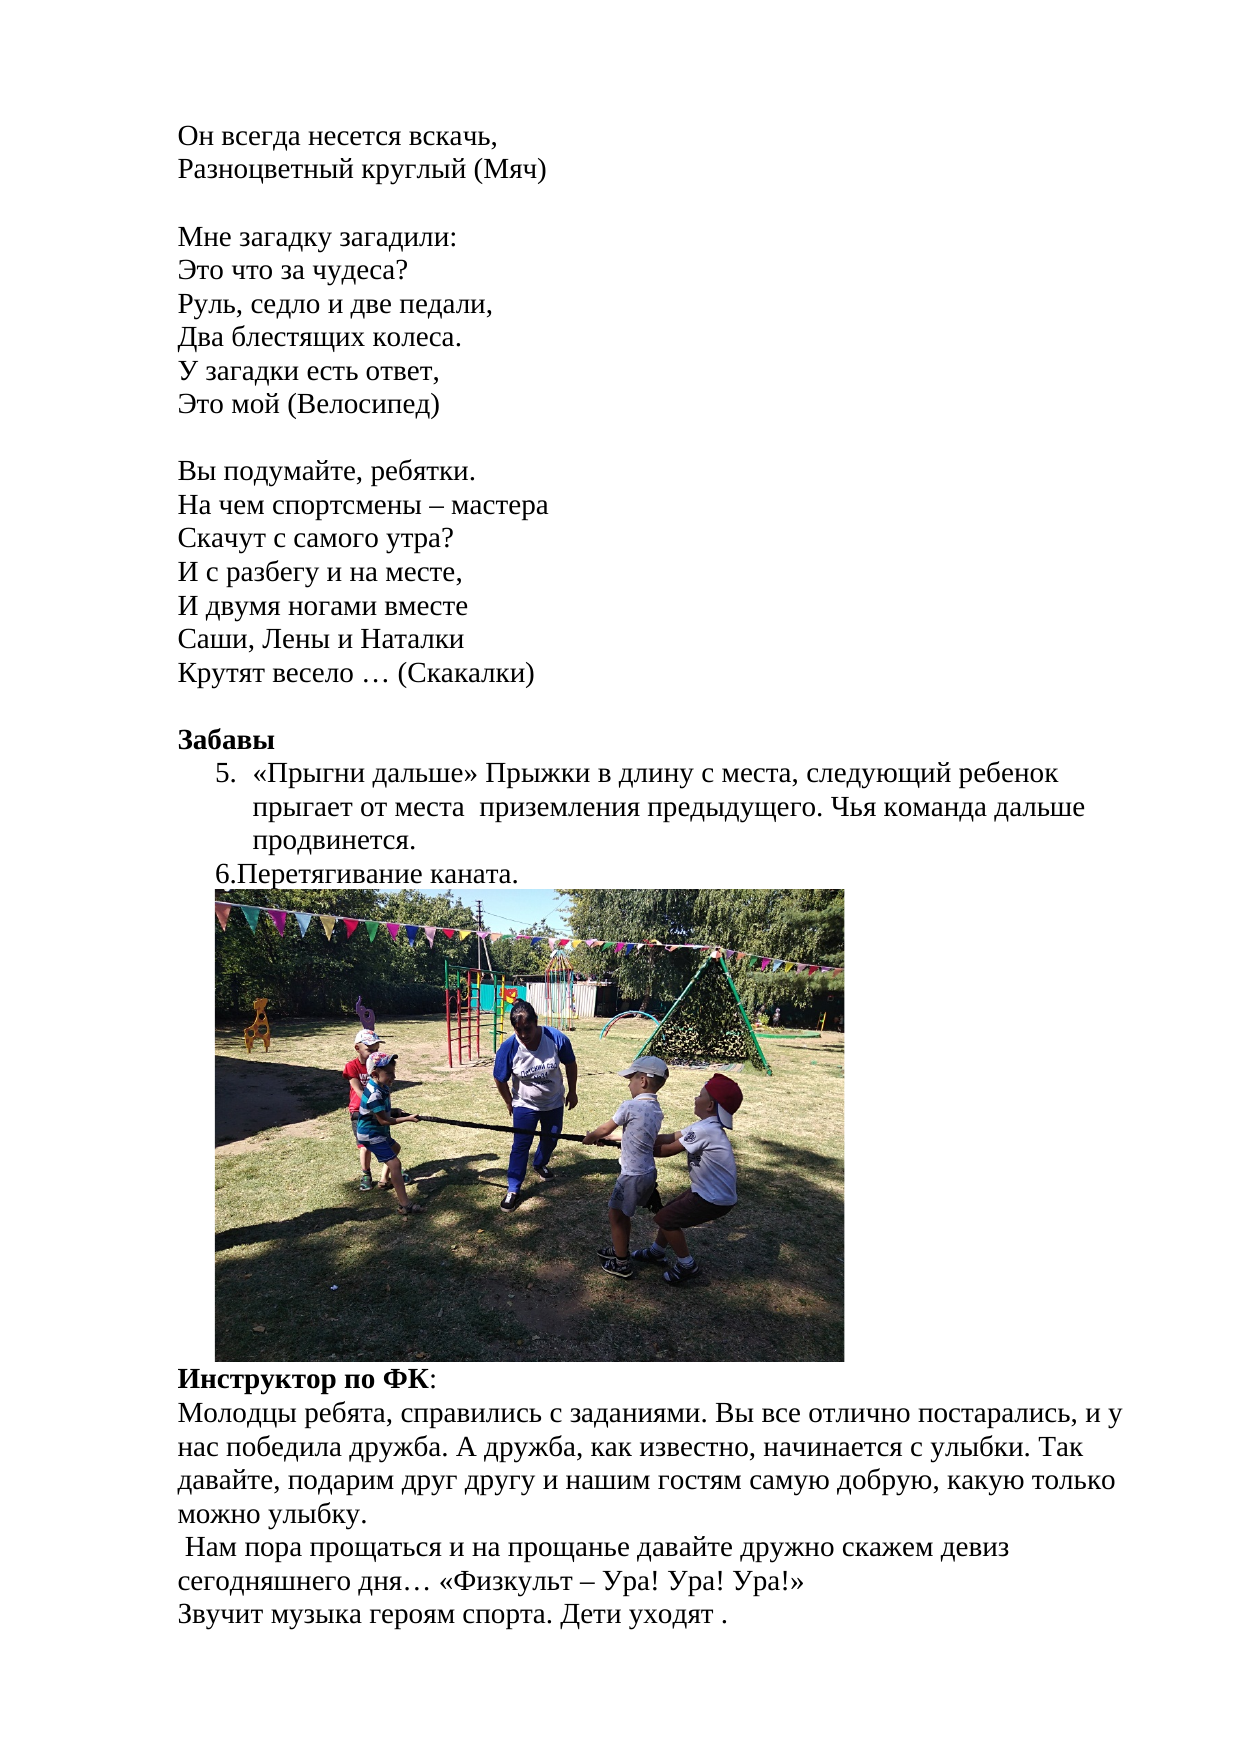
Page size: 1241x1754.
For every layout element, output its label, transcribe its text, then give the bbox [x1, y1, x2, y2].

text Крутят весело … (Скакалки) [177, 655, 1152, 688]
text Забавы [177, 722, 1152, 755]
text Это мой (Велосипед) [177, 386, 1152, 420]
text Звучит музыка героям спорта. Дети уходят . [177, 1596, 1152, 1630]
text Это что за чудеса? [177, 252, 1152, 286]
text И с разбегу и на месте, [177, 554, 1152, 588]
picture [214, 889, 845, 1362]
text Мне загадку загадили: [177, 219, 1152, 252]
text Саши, Лены и Наталки [177, 621, 1152, 655]
text Инструктор по ФК: [177, 1362, 1152, 1395]
text Скачут с самого утра? [177, 521, 1152, 554]
text Вы подумайте, ребятки. [177, 453, 1152, 487]
text И двумя ногами вместе [177, 588, 1152, 621]
text Разноцветный круглый (Мяч) [177, 152, 1152, 185]
text Молодцы ребята, справились с заданиями. Вы все отлично постарались, и у нас победила дружба. А дружба, как известно, начинается с улыбки. Так давайте, подарим друг другу и нашим гостям самую добрую, какую только можно улыбку. [177, 1395, 1152, 1529]
text На чем спортсмены – мастера [177, 487, 1152, 521]
text Он всегда несется вскачь, [177, 118, 1152, 152]
list «Прыгни дальше» Прыжки в длину с места, следующий ребенок прыгает от места приземления предыдущего. Чья команда дальше продвинется. [215, 755, 1152, 856]
text Нам пора прощаться и на прощанье давайте дружно скажем девиз сегодняшнего дня… «Физкульт – Ура! Ура! Ура!» [177, 1529, 1152, 1596]
text Два блестящих колеса. [177, 319, 1152, 353]
text У загадки есть ответ, [177, 353, 1152, 386]
text Руль, седло и две педали, [177, 286, 1152, 319]
text 6.Перетягивание каната. [215, 856, 1152, 889]
